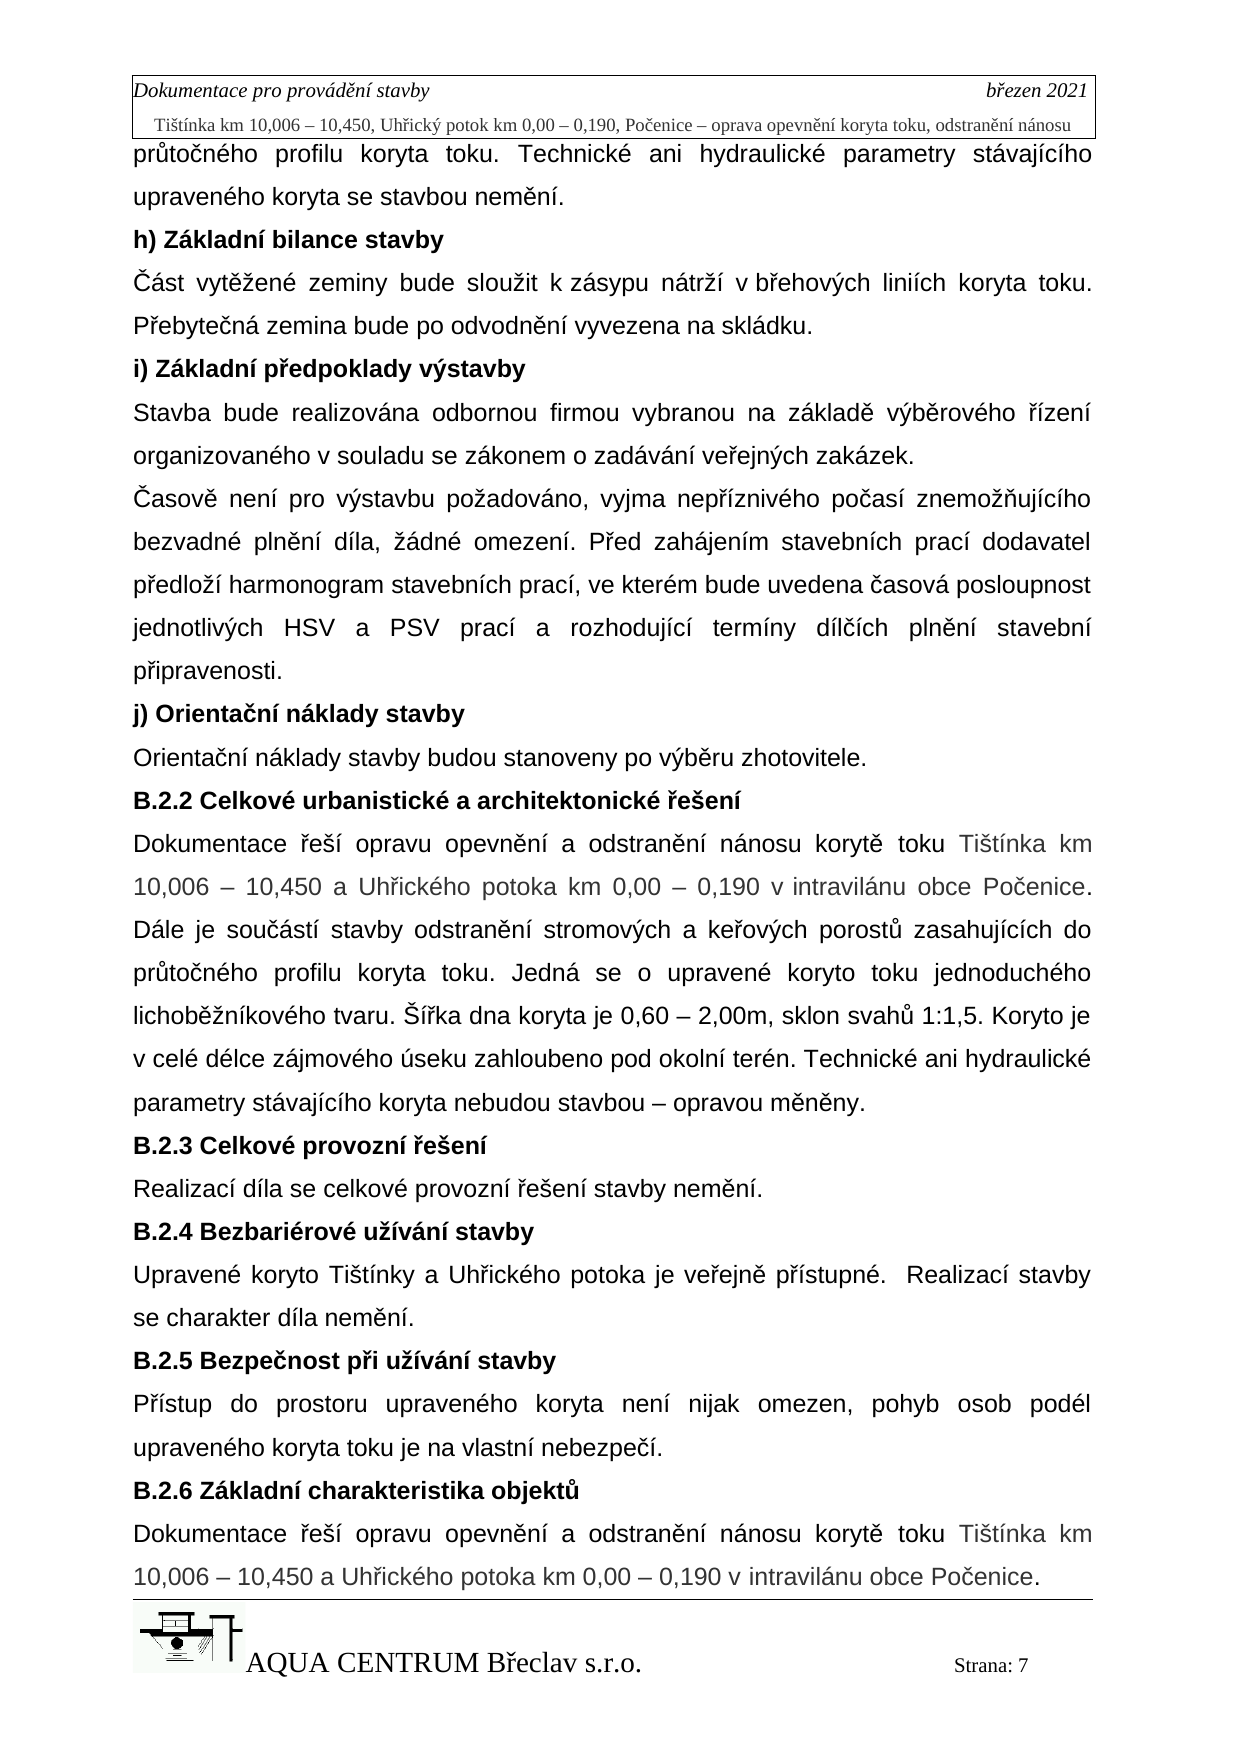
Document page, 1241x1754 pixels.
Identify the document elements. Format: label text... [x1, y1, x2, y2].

text j) Orientační náklady stavby [133, 699, 1093, 728]
text B.2.4 Bezbariérové užívání stavby [133, 1217, 1093, 1246]
text B.2.5 Bezpečnost při užívání stavby [133, 1346, 1093, 1375]
text Dokumentace řeší opravu opevnění a odstranění nánosu korytě toku Tištínka km 10,006 – 10,450 a Uhřického potoka km 0,00 – 0,190 v intravilánu obce Počenice. Dále je součástí stavby odstranění stromových a keřových porostů zasahujících do průtočného profilu koryta toku. Jedná se o upravené koryto toku jednoduchého lichoběžníkového tvaru. Šířka dna koryta je 0,60 – 2,00m, sklon svahů 1:1,5. Koryto je v celé délce zájmového úseku zahloubeno pod okolní terén. Technické ani hydraulické parametry stávajícího koryta nebudou stavbou – opravou měněny. [133, 829, 1093, 1116]
text B.2.3 Celkové provozní řešení [133, 1131, 1093, 1159]
picture [132, 1602, 246, 1673]
text Orientační náklady stavby budou stanoveny po výběru zhotovitele. [133, 743, 1093, 771]
text Upravené koryto Tištínky a Uhřického potoka je veřejně přístupné. Realizací stavby se charakter díla nemění. [133, 1260, 1093, 1332]
text Časově není pro výstavbu požadováno, vyjma nepříznivého počasí znemožňujícího bezvadné plnění díla, žádné omezení. Před zahájením stavebních prací dodavatel předloží harmonogram stavebních prací, ve kterém bude uvedena časová posloupnost jednotlivých HSV a PSV prací a rozhodující termíny dílčích plnění stavební připravenosti. [133, 484, 1093, 685]
text i) Základní předpoklady výstavby [133, 354, 1093, 383]
text Realizací díla se celkové provozní řešení stavby nemění. [133, 1174, 1093, 1203]
text h) Základní bilance stavby [133, 225, 1093, 254]
text B.2.6 Základní charakteristika objektů [133, 1476, 1093, 1504]
text B.2.2 Celkové urbanistické a architektonické řešení [133, 786, 1093, 814]
text Stavba bude realizována odbornou firmou vybranou na základě výběrového řízení organizovaného v souladu se zákonem o zadávání veřejných zakázek. [133, 398, 1093, 469]
text Dokumentace řeší opravu opevnění a odstranění nánosu korytě toku Tištínka km 10,006 – 10,450 a Uhřického potoka km 0,00 – 0,190 v intravilánu obce Počenice. [133, 1519, 1093, 1591]
text Část vytěžené zeminy bude sloužit k zásypu nátrží v břehových liniích koryta toku. Přebytečná zemina bude po odvodnění vyvezena na skládku. [133, 268, 1093, 340]
text průtočného profilu koryta toku. Technické ani hydraulické parametry stávajícího upraveného koryta se stavbou nemění. [133, 139, 1093, 211]
text Přístup do prostoru upraveného koryta není nijak omezen, pohyb osob podél upraveného koryta toku je na vlastní nebezpečí. [133, 1389, 1093, 1461]
